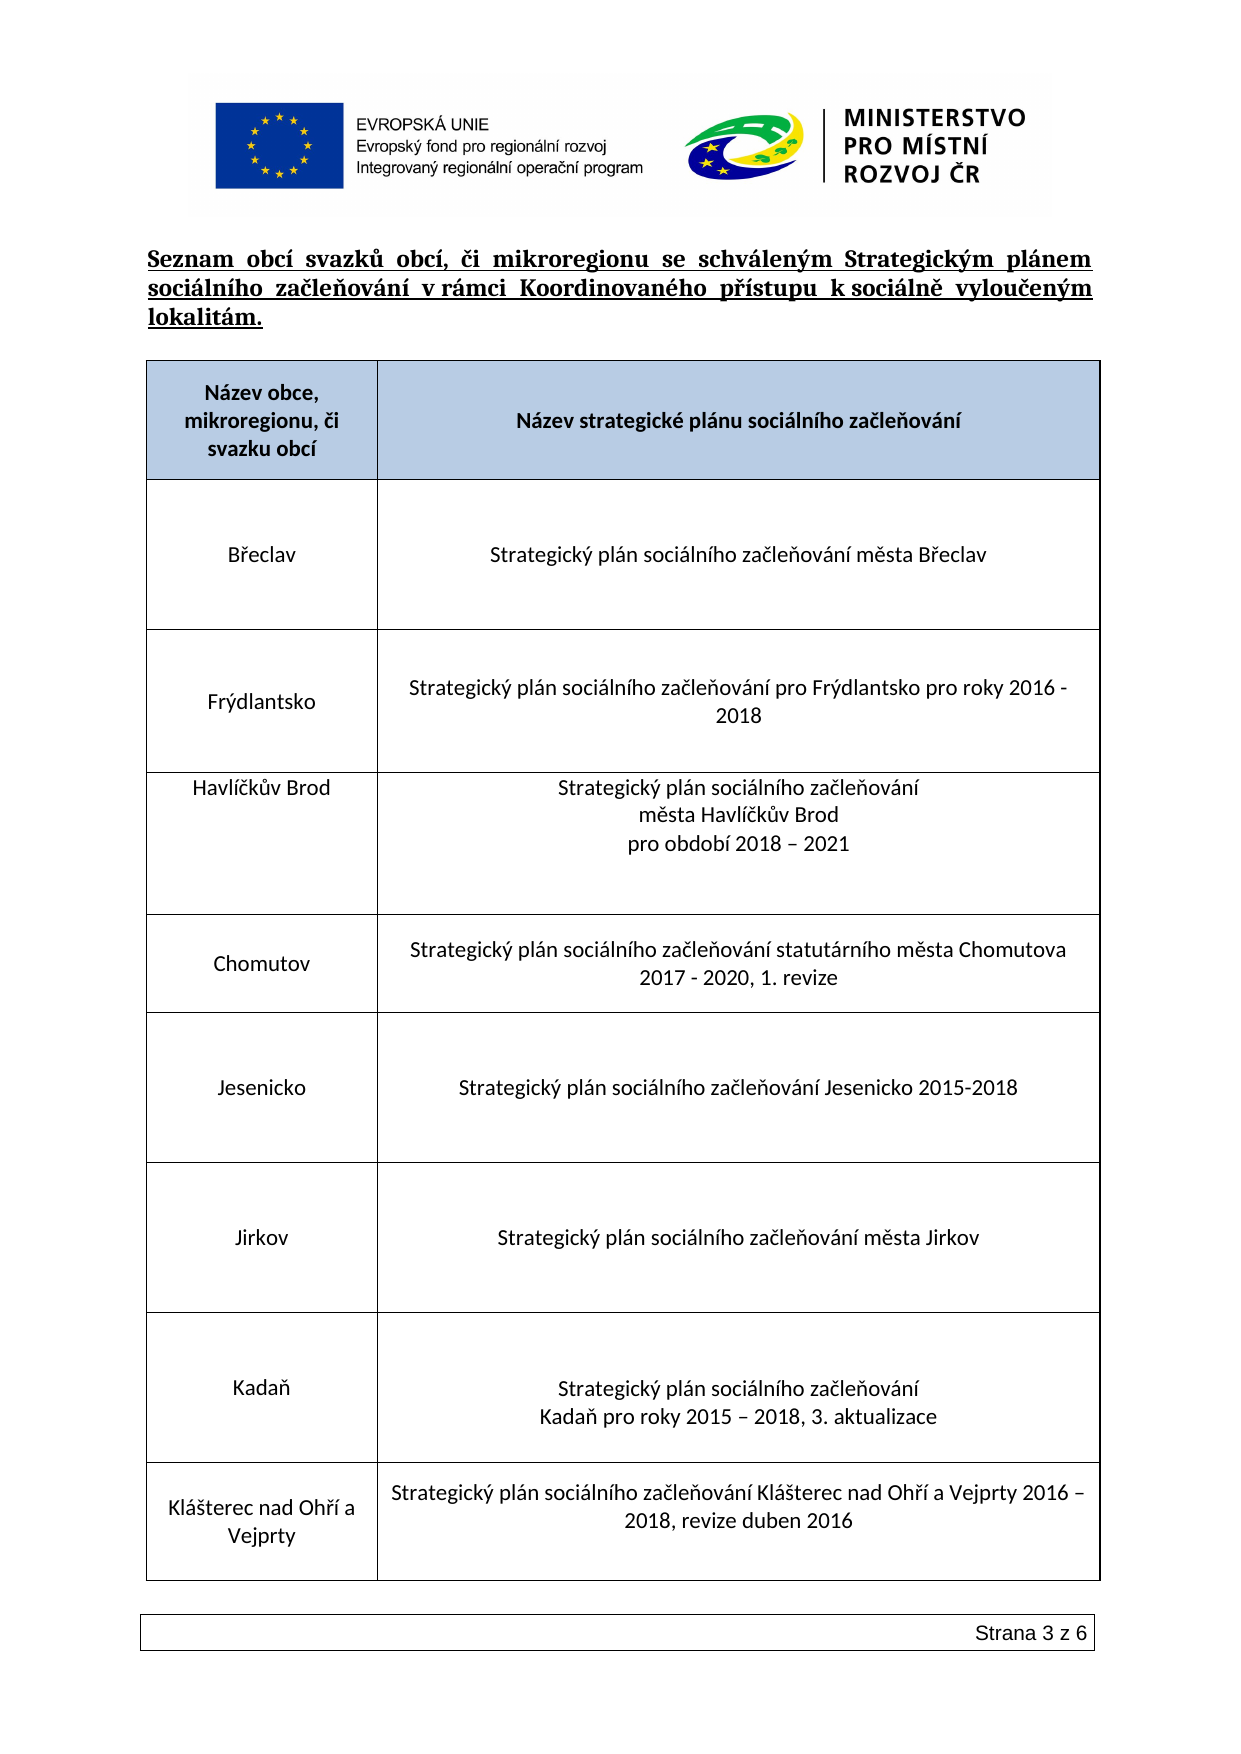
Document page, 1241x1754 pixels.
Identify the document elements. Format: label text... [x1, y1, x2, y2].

table_header Název obce, mikroregionu, či svazku obcí [147, 361, 377, 479]
table_cell Strategický plán sociálního začleňování města Jirkov [378, 1163, 1099, 1312]
text Seznam obcí svazků obcí, či mikroregionu se schváleným Strategickým plánem sociálního začleňování v rámci Koordinovaného přístupu k sociálně vyloučeným lokalitám. [148, 300, 1093, 332]
table_cell Frýdlantsko [147, 630, 377, 772]
table_cell Strategický plán sociálního začleňování pro Frýdlantsko pro roky 2016 - 2018 [378, 630, 1099, 772]
table_cell Jirkov [147, 1163, 377, 1312]
text Seznam obcí svazků obcí, či mikroregionu se schváleným Strategickým plánem sociálního začleňování v rámci Koordinovaného přístupu k sociálně vyloučeným lokalitám. [148, 271, 1093, 298]
text Seznam obcí svazků obcí, či mikroregionu se schváleným Strategickým plánem sociálního začleňování v rámci Koordinovaného přístupu k sociálně vyloučeným lokalitám. [148, 245, 1093, 270]
table_cell Strategický plán sociálního začleňování Jesenicko 2015-2018 [378, 1013, 1099, 1162]
table_header Název strategické plánu sociálního začleňování [378, 361, 1099, 479]
table_cell Strategický plán sociálního začleňování města Břeclav [378, 480, 1099, 629]
table_cell Strategický plán sociálního začleňování Klášterec nad Ohří a Vejprty 2016 – 2018, revize duben 2016 [378, 1463, 1099, 1580]
table_cell Strategický plán sociálního začleňování statutárního města Chomutova 2017 - 2020, 1. revize [378, 915, 1099, 1012]
table_cell Strategický plán sociálního začleňování města Havlíčkův Brod pro období 2018 – 2021 [378, 773, 1099, 914]
table_cell Chomutov [147, 915, 377, 1012]
table_cell Klášterec nad Ohří a Vejprty [147, 1463, 377, 1580]
table_cell Kadaň [147, 1313, 377, 1462]
table_cell Jesenicko [147, 1013, 377, 1162]
table_cell Havlíčkův Brod [147, 773, 377, 914]
table_cell Strategický plán sociálního začleňování Kadaň pro roky 2015 – 2018, 3. aktualizace [378, 1313, 1099, 1462]
picture [187, 73, 1053, 217]
table_cell Břeclav [147, 480, 377, 629]
